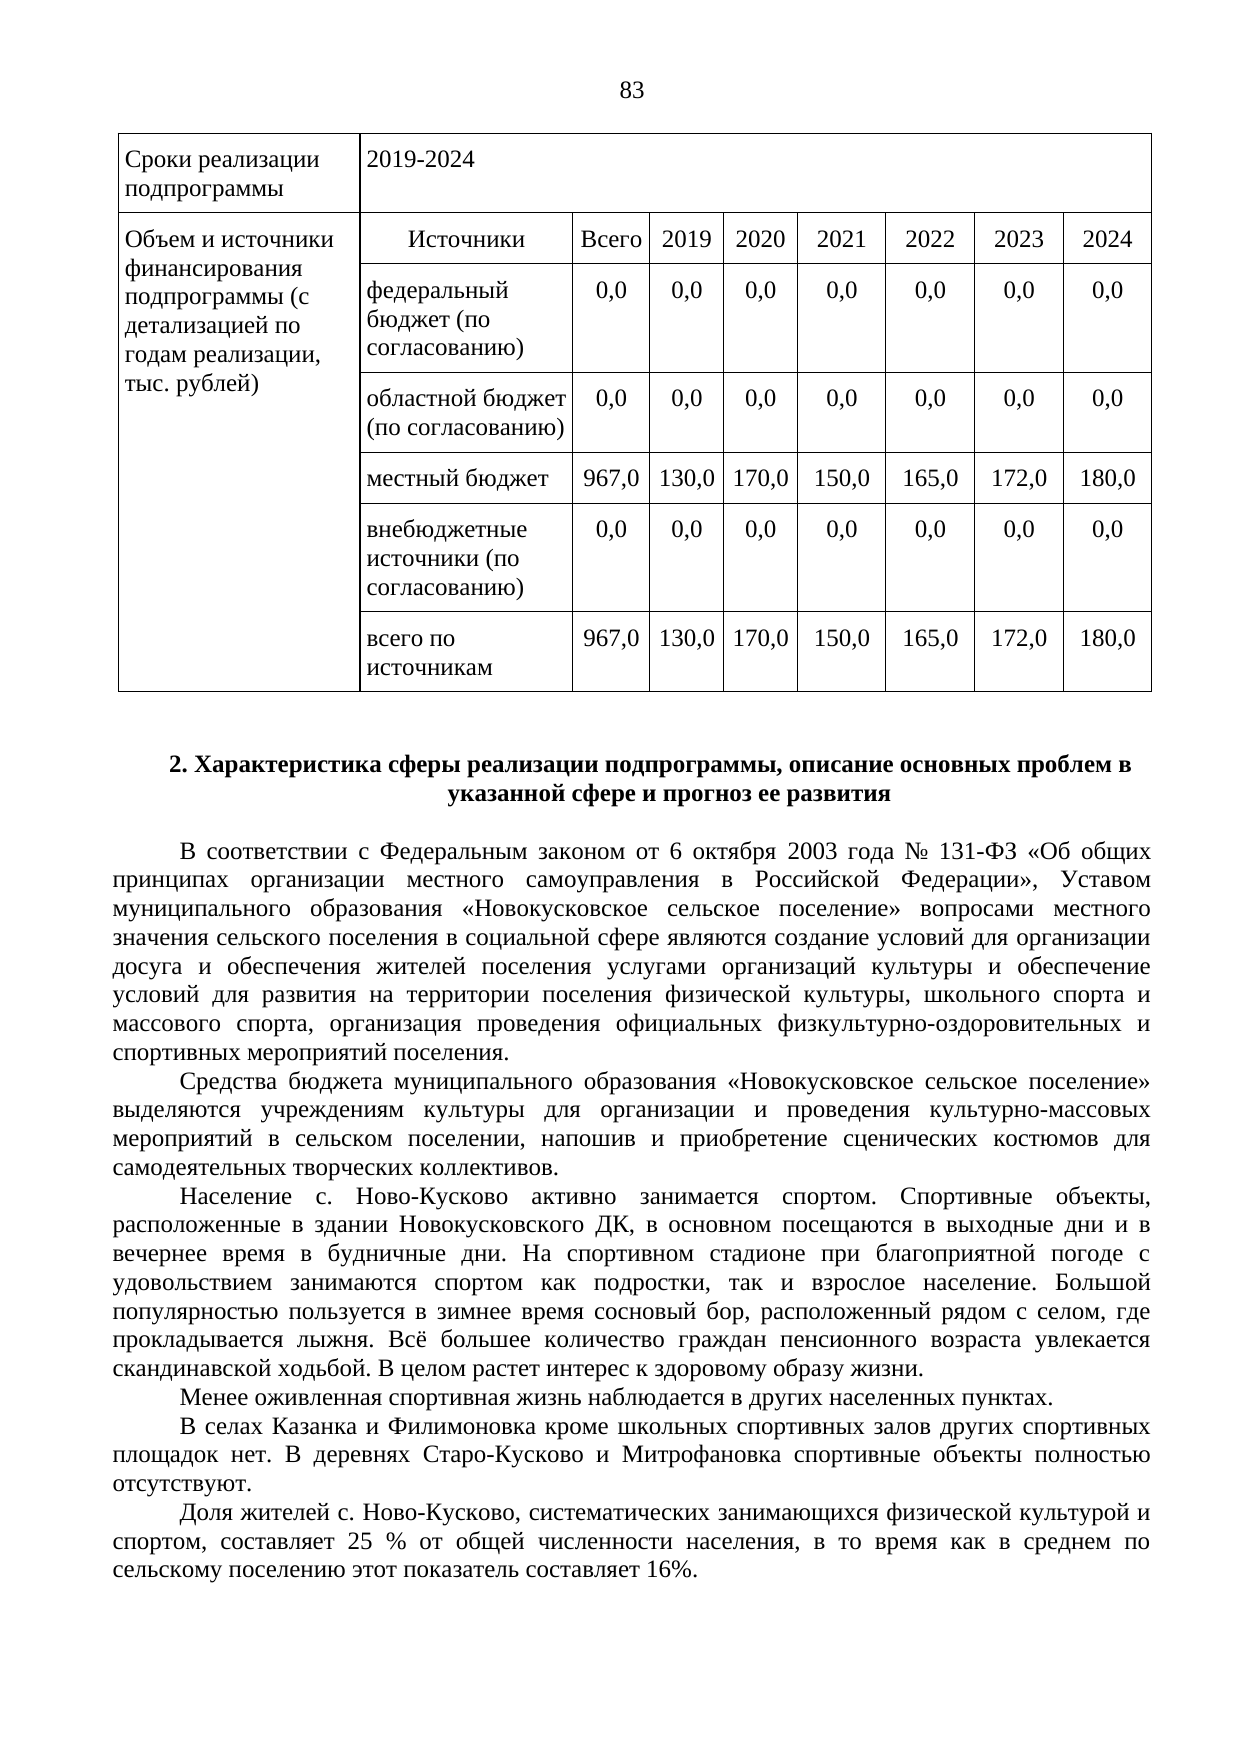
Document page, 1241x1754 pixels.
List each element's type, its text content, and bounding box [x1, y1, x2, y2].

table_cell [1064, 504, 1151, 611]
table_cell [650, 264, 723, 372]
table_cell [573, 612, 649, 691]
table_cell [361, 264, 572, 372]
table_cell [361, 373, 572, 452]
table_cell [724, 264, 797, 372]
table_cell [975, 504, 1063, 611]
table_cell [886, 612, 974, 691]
text В соответствии с Федеральным законом от 6 октября 2003 года № 131-ФЗ «Об общих принципах организации местного самоуправления в Российской Федерации», Уставом муниципального образования «Новокусковское сельское поселение» вопросами местного значения сельского поселения в социальной сфере являются создание условий для организации досуга и обеспечения жителей поселения услугами организаций культуры и обеспечение условий для развития на территории поселения физической культуры, школьного спорта и массового спорта, организация проведения официальных физкультурно-оздоровительных и спортивных мероприятий поселения. [112, 836, 1152, 1066]
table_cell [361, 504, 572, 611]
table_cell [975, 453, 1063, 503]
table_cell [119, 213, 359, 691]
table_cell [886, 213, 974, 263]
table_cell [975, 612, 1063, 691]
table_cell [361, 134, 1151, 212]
list Характеристика сферы реализации подпрограммы, описание основных проблем в указанной сфере и прогноз ее развития [150, 749, 1152, 807]
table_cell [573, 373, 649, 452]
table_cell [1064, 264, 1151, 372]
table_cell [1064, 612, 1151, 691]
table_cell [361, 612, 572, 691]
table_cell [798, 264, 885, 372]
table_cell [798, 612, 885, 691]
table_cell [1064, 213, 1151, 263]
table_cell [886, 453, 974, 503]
text В селах Казанка и Филимоновка кроме школьных спортивных залов других спортивных площадок нет. В деревнях Старо-Кусково и Митрофановка спортивные объекты полностью отсутствуют. [112, 1411, 1152, 1497]
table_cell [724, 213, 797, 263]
text Доля жителей с. Ново-Кусково, систематических занимающихся физической культурой и спортом, составляет 25 % от общей численности населения, в то время как в среднем по сельскому поселению этот показатель составляет 16%. [112, 1497, 1152, 1583]
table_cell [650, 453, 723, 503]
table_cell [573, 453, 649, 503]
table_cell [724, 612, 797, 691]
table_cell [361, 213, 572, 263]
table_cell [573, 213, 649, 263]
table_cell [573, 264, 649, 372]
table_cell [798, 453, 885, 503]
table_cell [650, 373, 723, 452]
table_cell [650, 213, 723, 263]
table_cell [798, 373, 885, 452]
text Население с. Ново-Кусково активно занимается спортом. Спортивные объекты, расположенные в здании Новокусковского ДК, в основном посещаются в выходные дни и в вечернее время в будничные дни. На спортивном стадионе при благоприятной погоде с удовольствием занимаются спортом как подростки, так и взрослое население. Большой популярностью пользуется в зимнее время сосновый бор, расположенный рядом с селом, где прокладывается лыжня. Всё большее количество граждан пенсионного возраста увлекается скандинавской ходьбой. В целом растет интерес к здоровому образу жизни. [112, 1181, 1152, 1382]
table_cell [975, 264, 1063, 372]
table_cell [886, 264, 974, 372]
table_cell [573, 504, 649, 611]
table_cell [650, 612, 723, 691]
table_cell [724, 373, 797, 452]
text Менее оживленная спортивная жизнь наблюдается в других населенных пунктах. [112, 1382, 1152, 1411]
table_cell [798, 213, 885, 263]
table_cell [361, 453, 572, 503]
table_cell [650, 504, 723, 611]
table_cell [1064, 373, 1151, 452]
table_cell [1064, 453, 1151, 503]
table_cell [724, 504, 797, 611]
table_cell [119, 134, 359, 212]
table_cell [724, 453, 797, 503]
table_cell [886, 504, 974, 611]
text Средства бюджета муниципального образования «Новокусковское сельское поселение» выделяются учреждениям культуры для организации и проведения культурно-массовых мероприятий в сельском поселении, напошив и приобретение сценических костюмов для самодеятельных творческих коллективов. [112, 1066, 1152, 1181]
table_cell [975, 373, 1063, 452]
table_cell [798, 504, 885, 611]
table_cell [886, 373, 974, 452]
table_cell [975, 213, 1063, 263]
